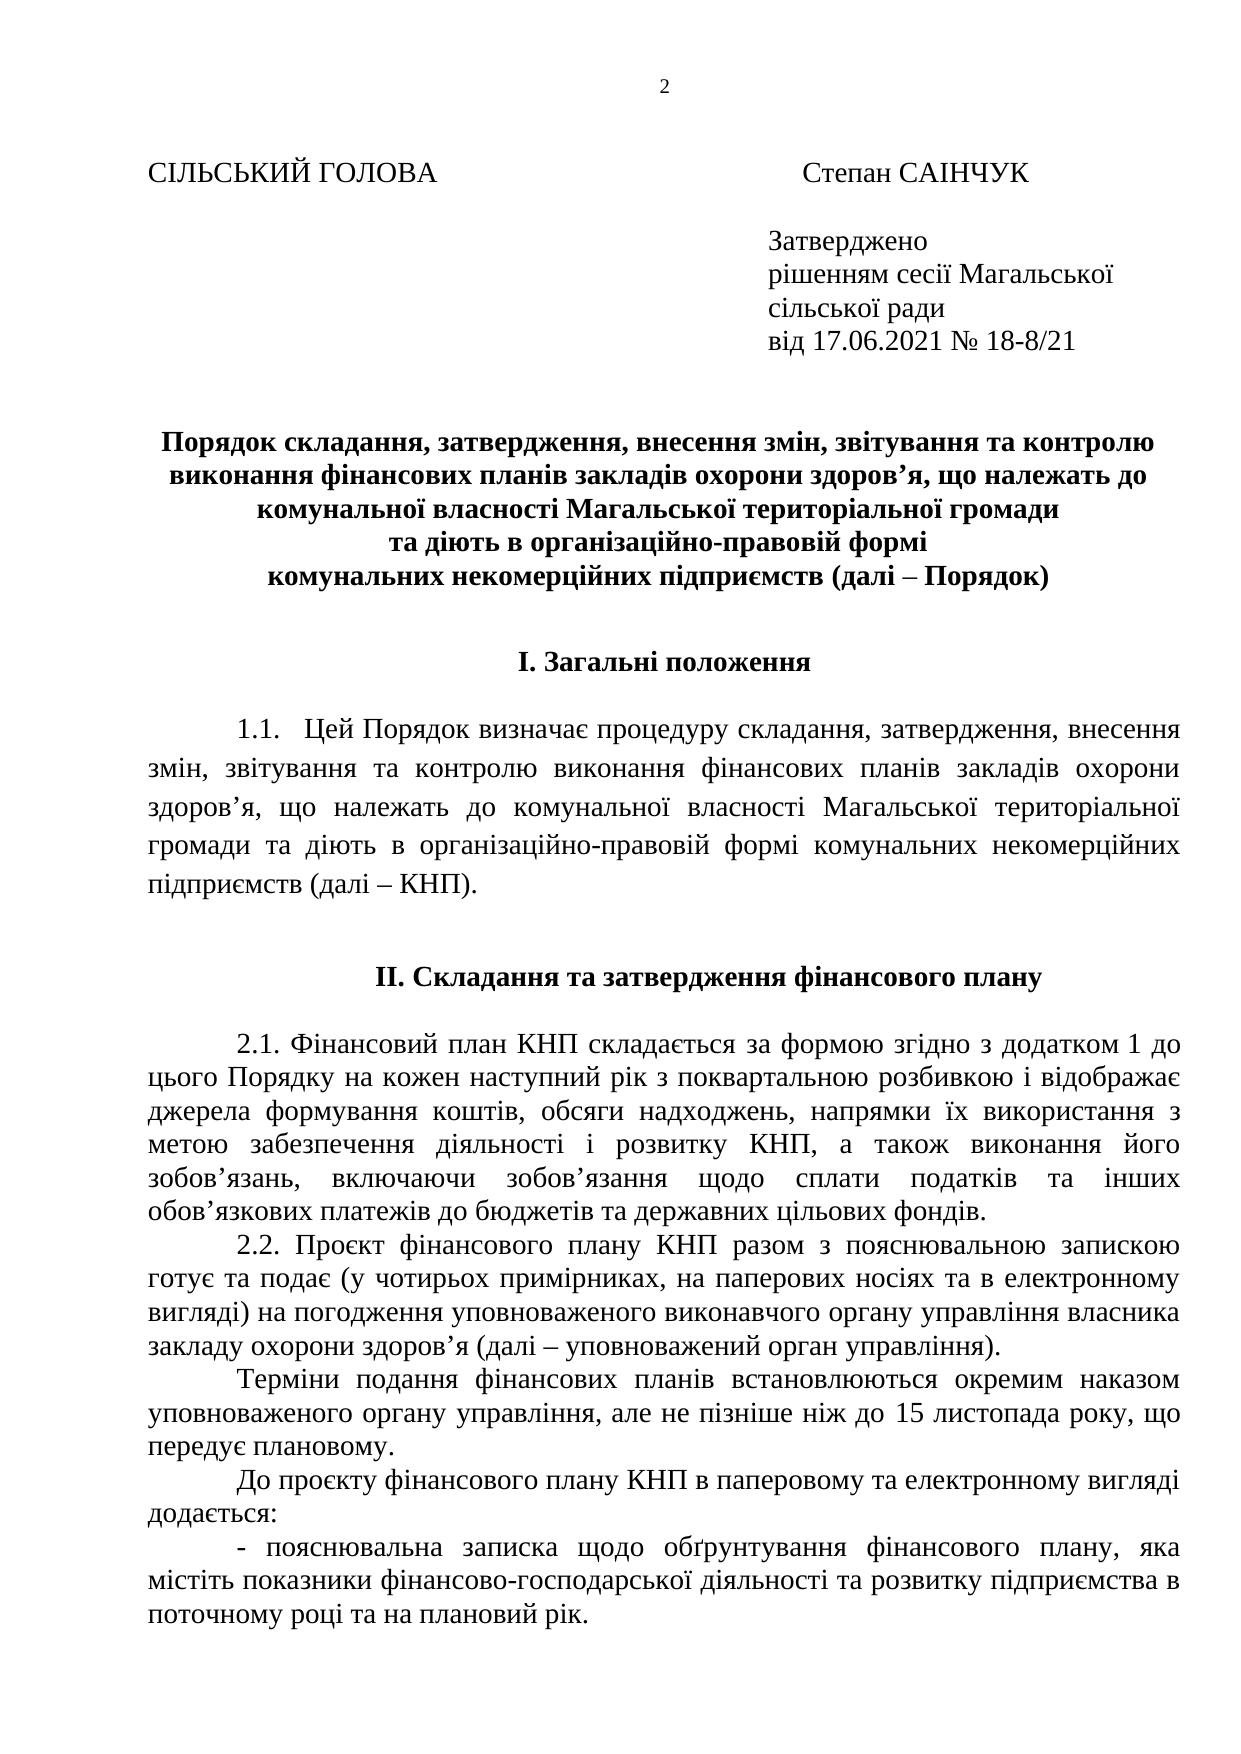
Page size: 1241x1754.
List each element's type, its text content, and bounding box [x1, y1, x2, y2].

text Терміни подання фінансових планів встановлюються окремим наказом уповноваженого органу управління, але не пізніше ніж до 15 листопада року, що передує плановому. [148, 1361, 1181, 1462]
text - пояснювальна записка щодо обґрунтування фінансового плану, яка містіть показники фінансово-господарської діяльності та розвитку підприємства в поточному році та на плановий рік. [148, 1529, 1181, 1629]
text та діють в організаційно-правовій формі [148, 524, 1169, 558]
text СІЛЬСЬКИЙ ГОЛОВА Степан САІНЧУК [148, 156, 1181, 189]
text ІІ. Складання та затвердження фінансового плану [148, 959, 1181, 992]
text 2.1. Фінансовий план КНП складається за формою згідно з додатком 1 до цього Порядку на кожен наступний рік з поквартальною розбивкою і відображає джерела формування коштів, обсяги надходжень, напрямки їх використання з метою забезпечення діяльності і розвитку КНП, а також виконання його зобов’язань, включаючи зобов’язання щодо сплати податків та інших обов’язкових платежів до бюджетів та державних цільових фондів. [148, 1026, 1181, 1227]
text До проєкту фінансового плану КНП в паперовому та електронному вигляді додається: [148, 1462, 1181, 1529]
text І. Загальні положення [148, 644, 1181, 678]
text рішенням сесії Магальської сільської ради [768, 256, 1181, 323]
text комунальних некомерційних підприємств (далі – Порядок) [148, 558, 1169, 592]
list Цей Порядок визначає процедуру складання, затвердження, внесення змін, звітування та контролю виконання фінансових планів закладів охорони здоров’я, що належать до комунальної власності Магальської територіальної громади та діють в організаційно-правовій формі комунальних некомерційних підприємств (далі – КНП). [148, 712, 1181, 899]
text Порядок складання, затвердження, внесення змін, звітування та контролю виконання фінансових планів закладів охорони здоров’я, що належать до комунальної власності Магальської територіальної громади [148, 424, 1169, 524]
text Затверджено [768, 223, 1181, 256]
text від 17.06.2021 № 18-8/21 [768, 323, 1181, 357]
text 2.2. Проєкт фінансового плану КНП разом з пояснювальною запискою готує та подає (у чотирьох примірниках, на паперових носіях та в електронному вигляді) на погодження уповноваженого виконавчого органу управління власника закладу охорони здоров’я (далі – уповноважений орган управління). [148, 1227, 1181, 1361]
